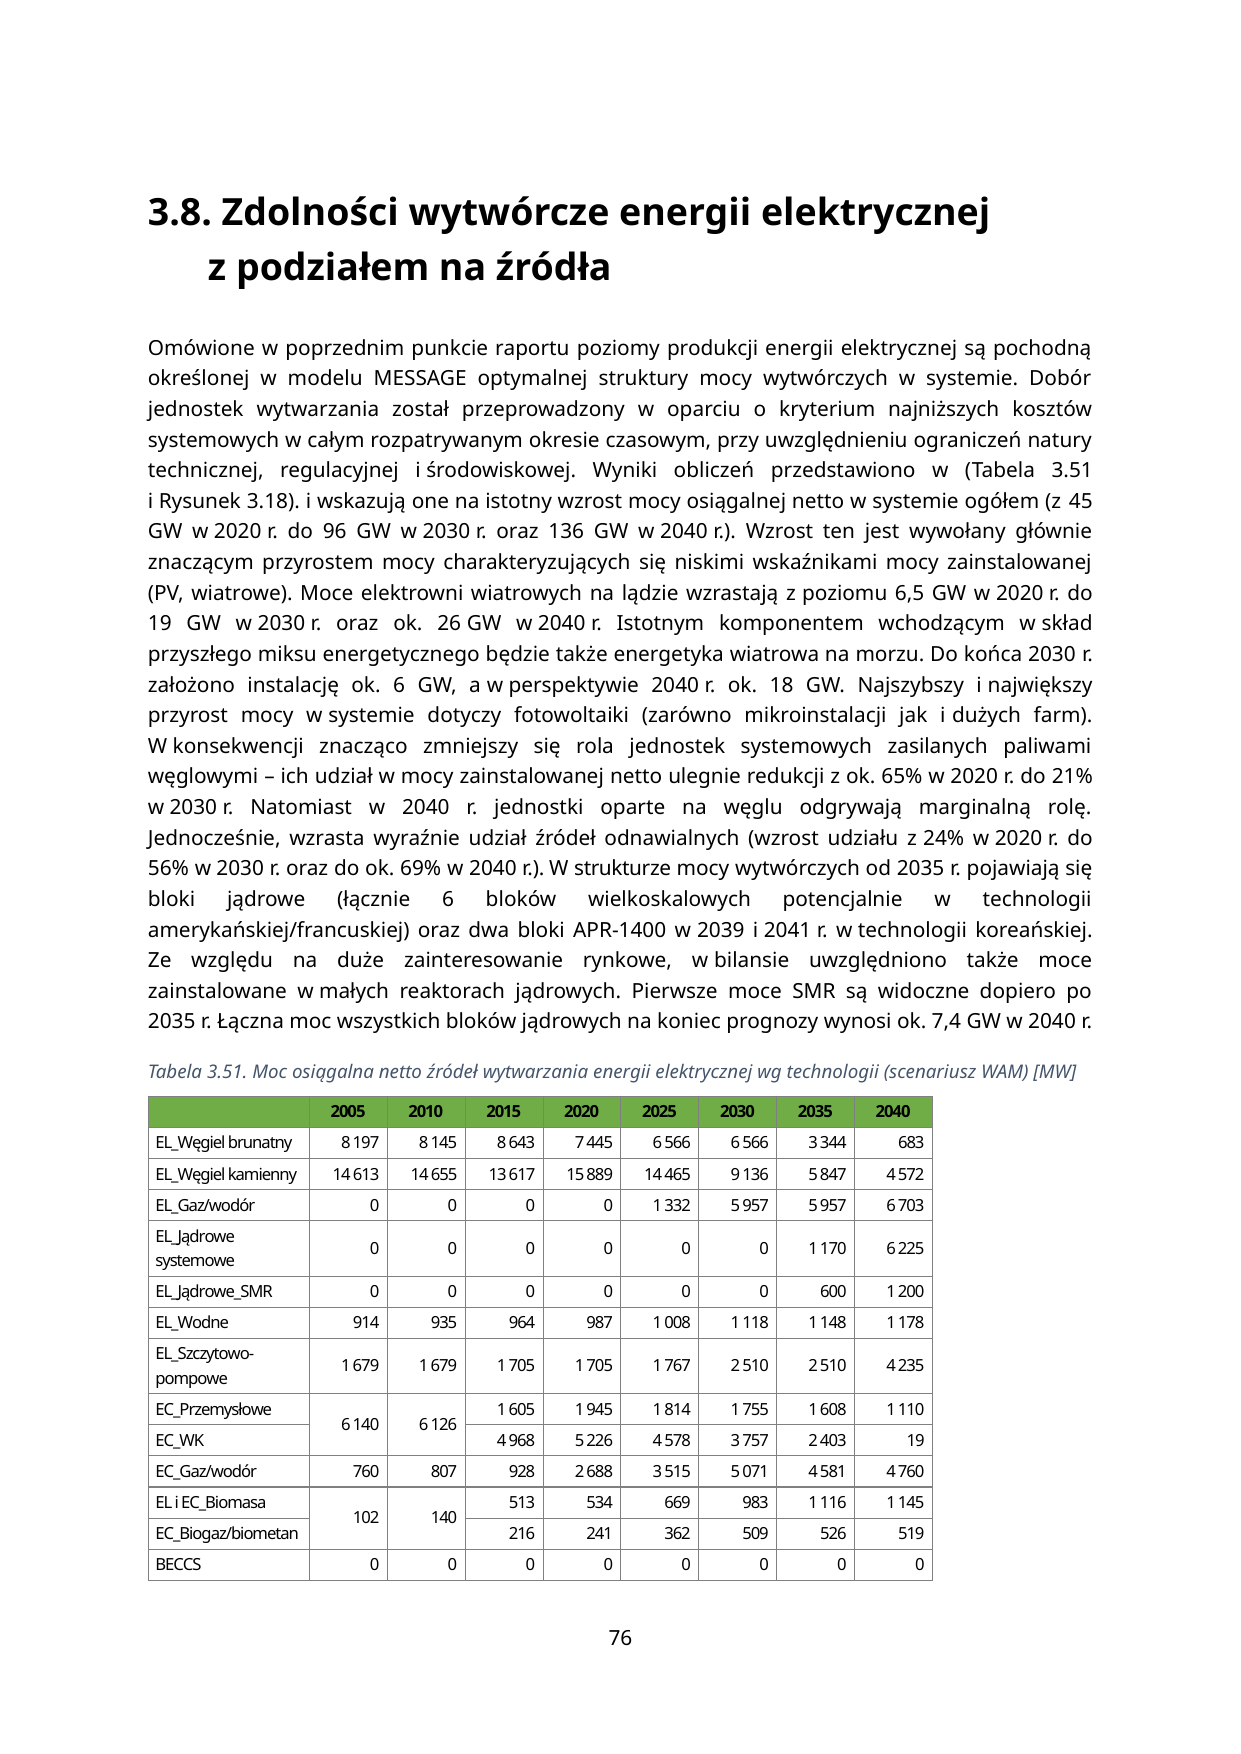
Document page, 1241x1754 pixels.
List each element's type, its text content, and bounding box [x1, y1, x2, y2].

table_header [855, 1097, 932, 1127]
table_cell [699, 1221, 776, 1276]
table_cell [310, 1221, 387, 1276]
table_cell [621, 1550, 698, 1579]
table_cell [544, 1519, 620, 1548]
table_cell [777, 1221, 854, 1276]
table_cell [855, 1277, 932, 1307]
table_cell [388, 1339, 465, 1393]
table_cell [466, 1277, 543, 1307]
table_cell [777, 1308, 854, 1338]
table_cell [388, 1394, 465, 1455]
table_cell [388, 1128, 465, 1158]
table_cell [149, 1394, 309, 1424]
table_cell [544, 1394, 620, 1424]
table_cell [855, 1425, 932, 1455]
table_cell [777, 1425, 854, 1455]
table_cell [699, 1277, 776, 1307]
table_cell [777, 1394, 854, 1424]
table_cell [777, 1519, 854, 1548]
subtitle Zdolności wytwórcze energii elektrycznej z podziałem na źródła [148, 185, 1093, 291]
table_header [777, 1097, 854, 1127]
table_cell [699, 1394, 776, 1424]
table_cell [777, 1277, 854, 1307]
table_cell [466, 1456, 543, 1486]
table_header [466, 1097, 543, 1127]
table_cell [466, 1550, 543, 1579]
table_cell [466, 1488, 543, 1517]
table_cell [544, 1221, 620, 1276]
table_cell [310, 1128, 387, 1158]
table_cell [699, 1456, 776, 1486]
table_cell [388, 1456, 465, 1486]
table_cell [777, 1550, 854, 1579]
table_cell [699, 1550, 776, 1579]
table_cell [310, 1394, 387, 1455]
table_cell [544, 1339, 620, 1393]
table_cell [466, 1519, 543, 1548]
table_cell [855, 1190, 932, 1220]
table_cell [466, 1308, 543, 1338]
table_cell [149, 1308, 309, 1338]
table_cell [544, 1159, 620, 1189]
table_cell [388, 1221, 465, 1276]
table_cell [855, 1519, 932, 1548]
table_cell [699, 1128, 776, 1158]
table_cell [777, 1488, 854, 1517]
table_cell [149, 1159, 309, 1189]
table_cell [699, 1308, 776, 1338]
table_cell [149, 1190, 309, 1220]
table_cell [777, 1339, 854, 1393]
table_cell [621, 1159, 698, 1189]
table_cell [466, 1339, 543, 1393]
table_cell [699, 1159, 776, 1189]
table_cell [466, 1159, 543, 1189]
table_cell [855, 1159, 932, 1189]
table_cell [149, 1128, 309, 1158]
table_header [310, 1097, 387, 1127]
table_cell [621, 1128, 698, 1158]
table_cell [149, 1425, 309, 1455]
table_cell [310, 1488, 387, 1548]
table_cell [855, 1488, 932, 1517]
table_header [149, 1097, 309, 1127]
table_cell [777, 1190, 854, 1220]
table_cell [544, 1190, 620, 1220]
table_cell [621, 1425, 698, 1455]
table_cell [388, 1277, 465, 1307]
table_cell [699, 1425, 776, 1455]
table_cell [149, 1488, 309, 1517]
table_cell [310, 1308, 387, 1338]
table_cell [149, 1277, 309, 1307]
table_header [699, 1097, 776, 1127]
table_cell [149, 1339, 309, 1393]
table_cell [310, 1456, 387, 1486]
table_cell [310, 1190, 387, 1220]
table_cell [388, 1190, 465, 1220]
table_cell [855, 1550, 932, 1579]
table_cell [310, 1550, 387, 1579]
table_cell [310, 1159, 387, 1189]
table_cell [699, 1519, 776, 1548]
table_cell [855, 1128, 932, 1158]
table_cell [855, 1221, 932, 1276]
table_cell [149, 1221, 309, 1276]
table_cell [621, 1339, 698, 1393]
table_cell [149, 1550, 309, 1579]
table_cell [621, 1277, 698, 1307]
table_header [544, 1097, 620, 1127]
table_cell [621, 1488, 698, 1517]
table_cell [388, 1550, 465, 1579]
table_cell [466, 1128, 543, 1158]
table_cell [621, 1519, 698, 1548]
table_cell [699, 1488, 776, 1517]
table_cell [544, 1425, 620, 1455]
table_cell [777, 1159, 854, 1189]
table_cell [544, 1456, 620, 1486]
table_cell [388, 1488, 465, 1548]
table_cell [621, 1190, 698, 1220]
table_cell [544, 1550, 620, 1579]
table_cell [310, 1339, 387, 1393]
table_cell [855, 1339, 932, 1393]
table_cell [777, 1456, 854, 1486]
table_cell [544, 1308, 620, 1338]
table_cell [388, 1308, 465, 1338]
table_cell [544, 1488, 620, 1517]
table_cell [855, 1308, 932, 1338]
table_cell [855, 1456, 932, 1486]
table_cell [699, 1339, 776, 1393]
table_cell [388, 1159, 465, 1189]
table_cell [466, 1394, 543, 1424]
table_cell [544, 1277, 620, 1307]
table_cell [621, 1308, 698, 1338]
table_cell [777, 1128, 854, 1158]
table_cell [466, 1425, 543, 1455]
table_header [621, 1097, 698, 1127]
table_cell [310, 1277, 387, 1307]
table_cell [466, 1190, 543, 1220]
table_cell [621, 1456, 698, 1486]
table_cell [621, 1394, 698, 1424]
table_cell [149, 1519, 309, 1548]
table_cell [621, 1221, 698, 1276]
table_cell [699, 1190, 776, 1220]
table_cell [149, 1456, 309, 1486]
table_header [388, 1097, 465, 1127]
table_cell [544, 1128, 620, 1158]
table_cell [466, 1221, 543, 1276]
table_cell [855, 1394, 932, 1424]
